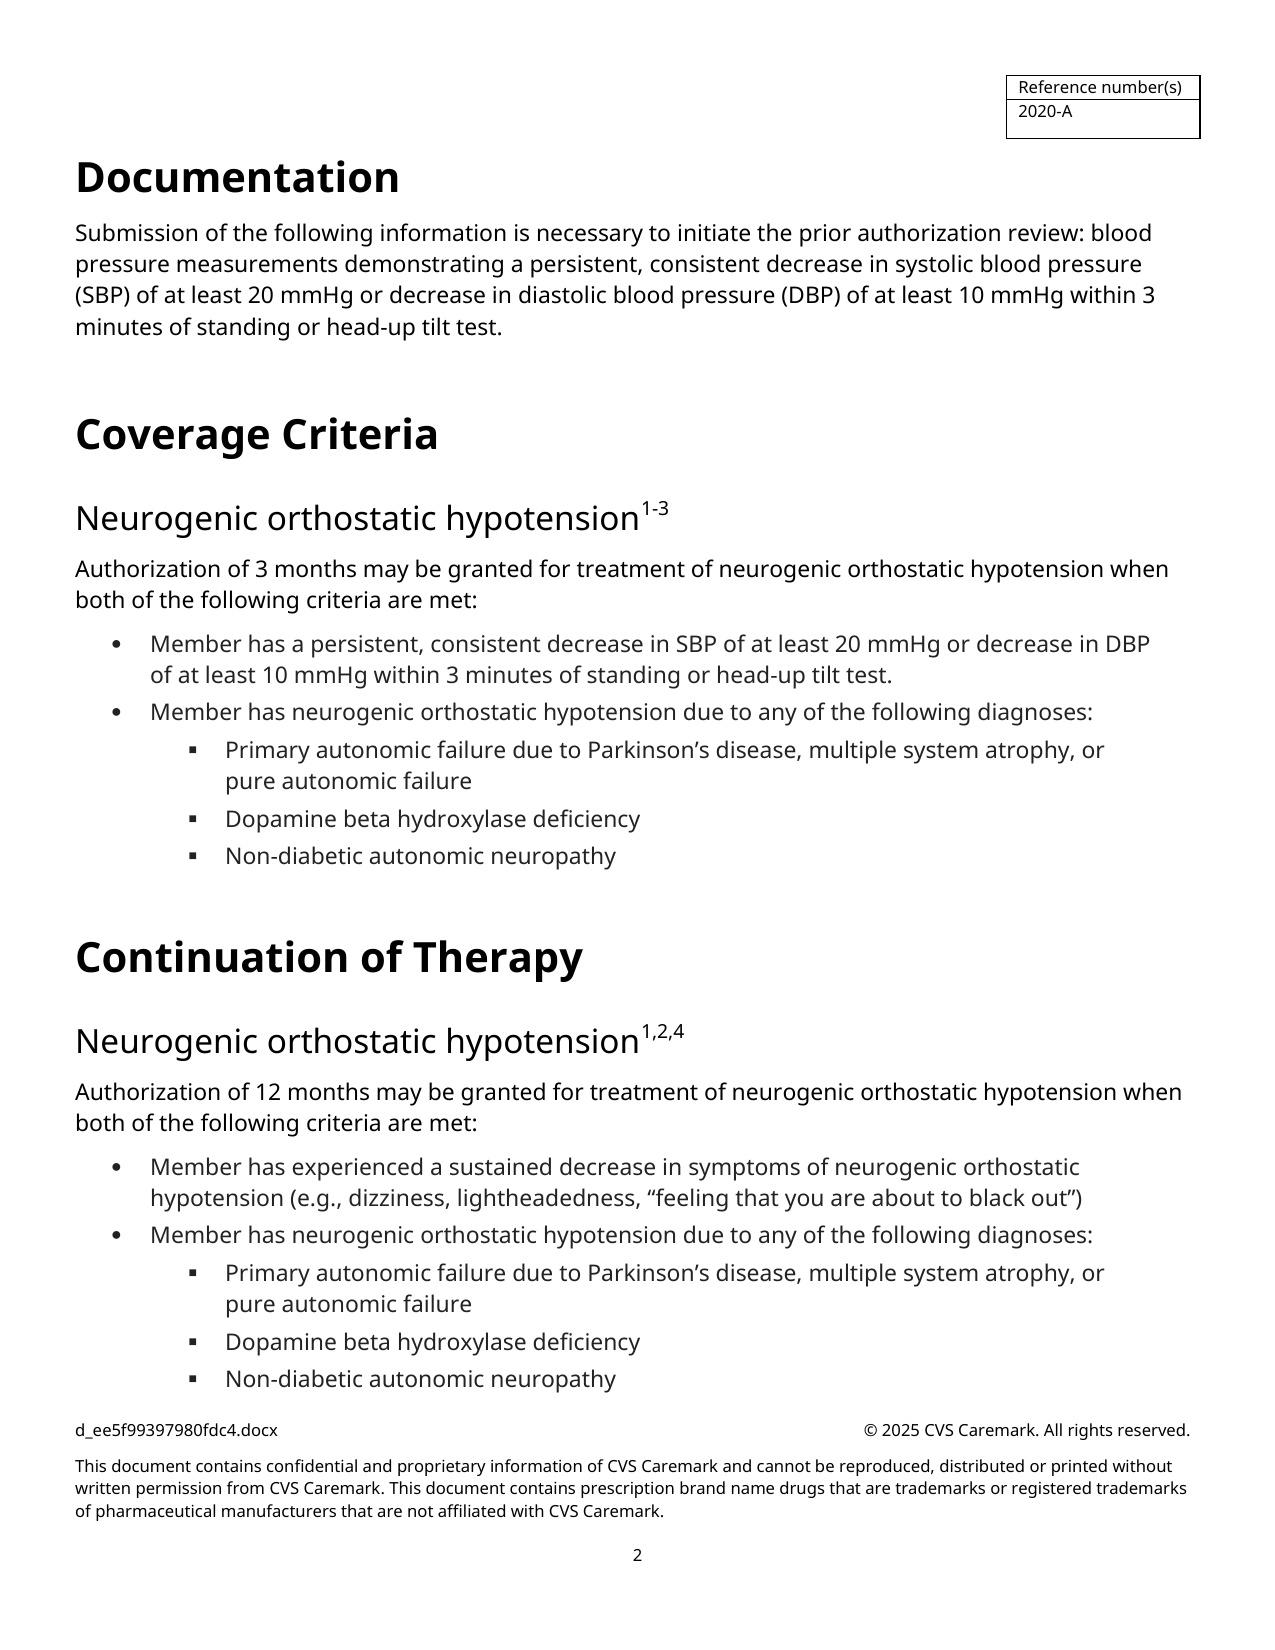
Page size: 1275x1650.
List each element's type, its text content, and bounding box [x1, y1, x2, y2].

subtitle Coverage Criteria [75, 404, 1200, 461]
text Submission of the following information is necessary to initiate the prior authorization review: blood pressure measurements demonstrating a persistent, consistent decrease in systolic blood pressure (SBP) of at least 20 mmHg or decrease in diastolic blood pressure (DBP) of at least 10 mmHg within 3 minutes of standing or head-up tilt test. [75, 217, 1200, 342]
list Member has a persistent, consistent decrease in SBP of at least 20 mmHg or decrease in DBP of at least 10 mmHg within 3 minutes of standing or head-up tilt test. [112, 627, 1161, 690]
list Member has experienced a sustained decrease in symptoms of neurogenic orthostatic hypotension (e.g., dizziness, lightheadedness, “feeling that you are about to black out”) [112, 1151, 1161, 1213]
list Dopamine beta hydroxylase deficiency [187, 802, 1161, 834]
subtitle Neurogenic orthostatic hypotension1,2,4 [75, 1018, 1200, 1063]
subtitle Continuation of Therapy [75, 927, 1200, 984]
list Dopamine beta hydroxylase deficiency [187, 1326, 1161, 1357]
list Member has neurogenic orthostatic hypotension due to any of the following diagnoses: [112, 1219, 1161, 1251]
list Primary autonomic failure due to Parkinson’s disease, multiple system atrophy, or pure autonomic failure [187, 734, 1161, 796]
text Authorization of 3 months may be granted for treatment of neurogenic orthostatic hypotension when both of the following criteria are met: [75, 552, 1200, 615]
list Member has neurogenic orthostatic hypotension due to any of the following diagnoses: [112, 696, 1161, 727]
subtitle Neurogenic orthostatic hypotension1-3 [75, 494, 1200, 540]
subtitle Documentation [75, 148, 1200, 204]
list Non-diabetic autonomic neuropathy [187, 1363, 1161, 1394]
list Primary autonomic failure due to Parkinson’s disease, multiple system atrophy, or pure autonomic failure [187, 1257, 1161, 1319]
text Authorization of 12 months may be granted for treatment of neurogenic orthostatic hypotension when both of the following criteria are met: [75, 1076, 1200, 1138]
list Non-diabetic autonomic neuropathy [187, 840, 1161, 871]
